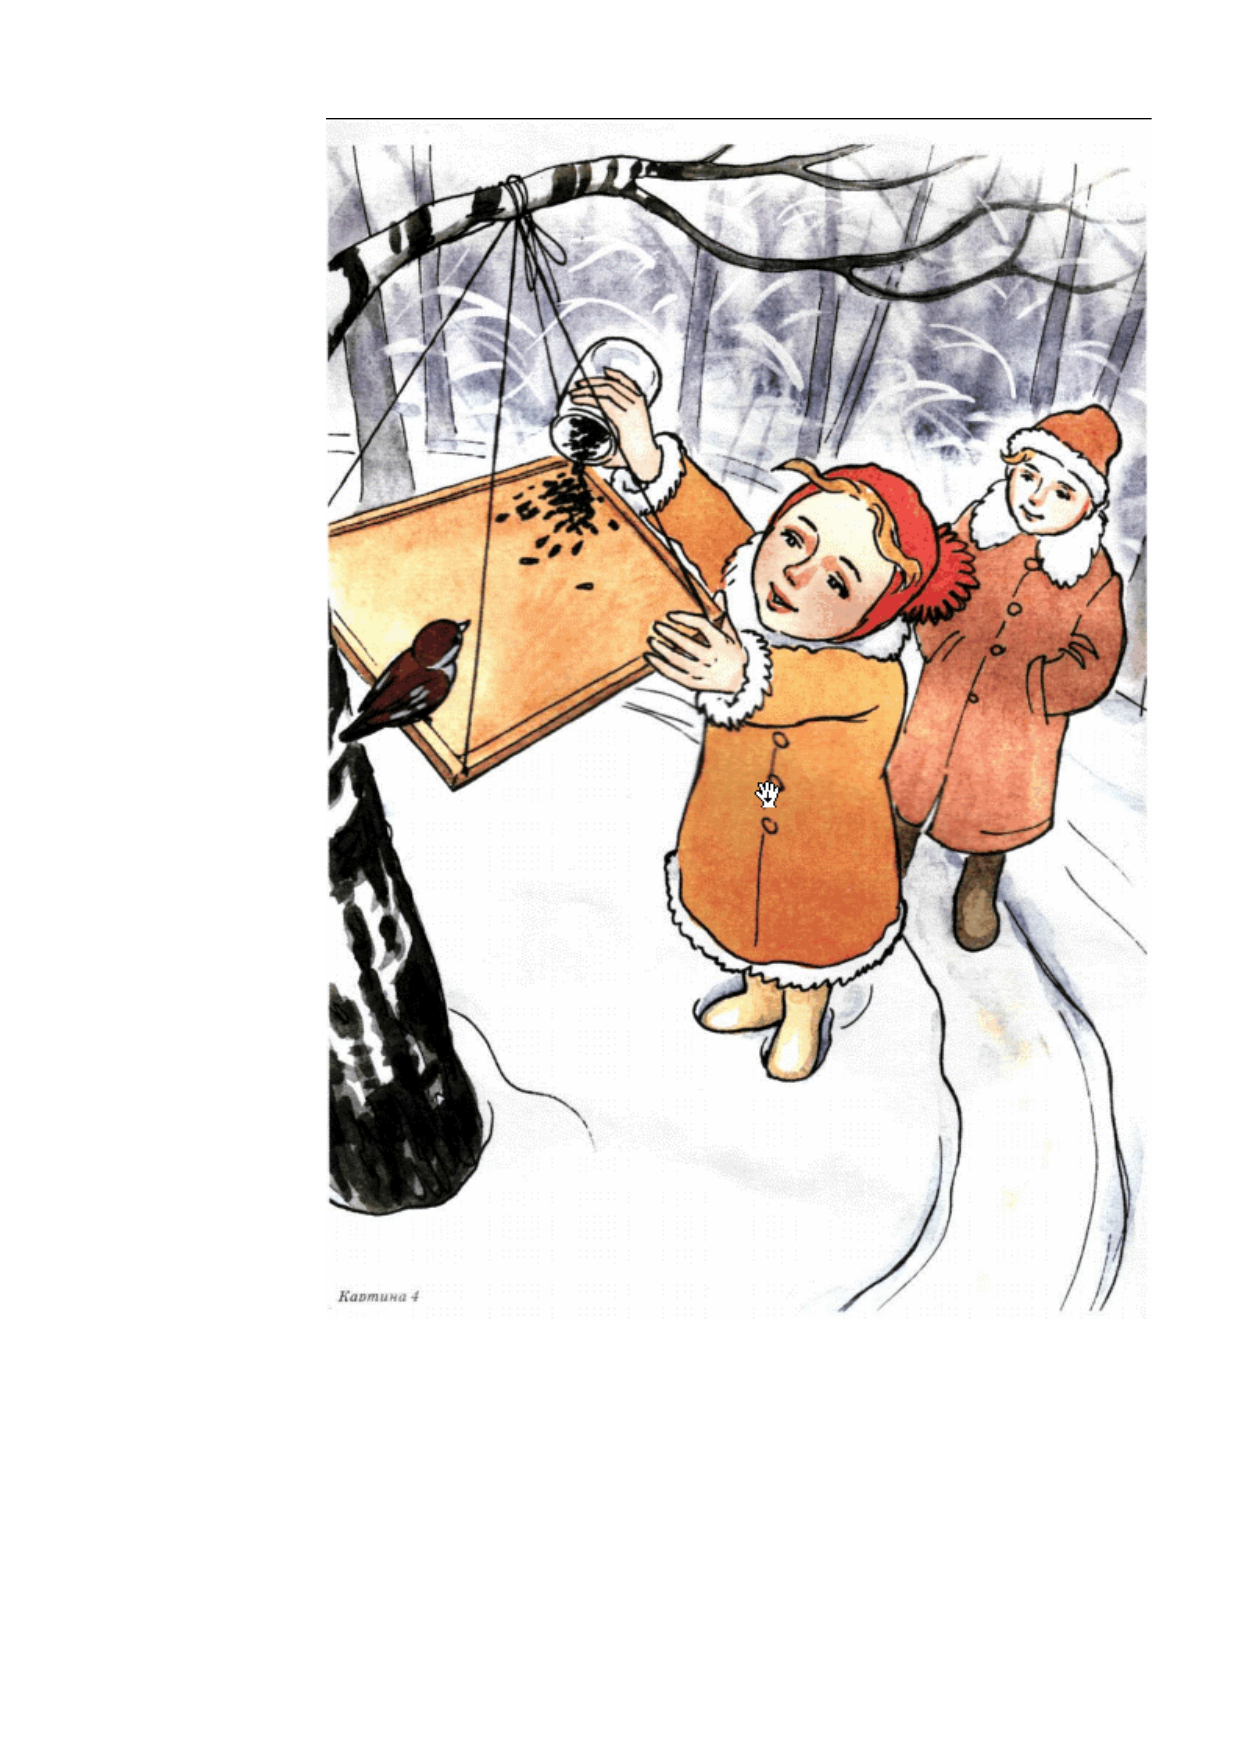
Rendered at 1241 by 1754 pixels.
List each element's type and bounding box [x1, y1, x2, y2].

picture [326, 118, 1152, 1319]
